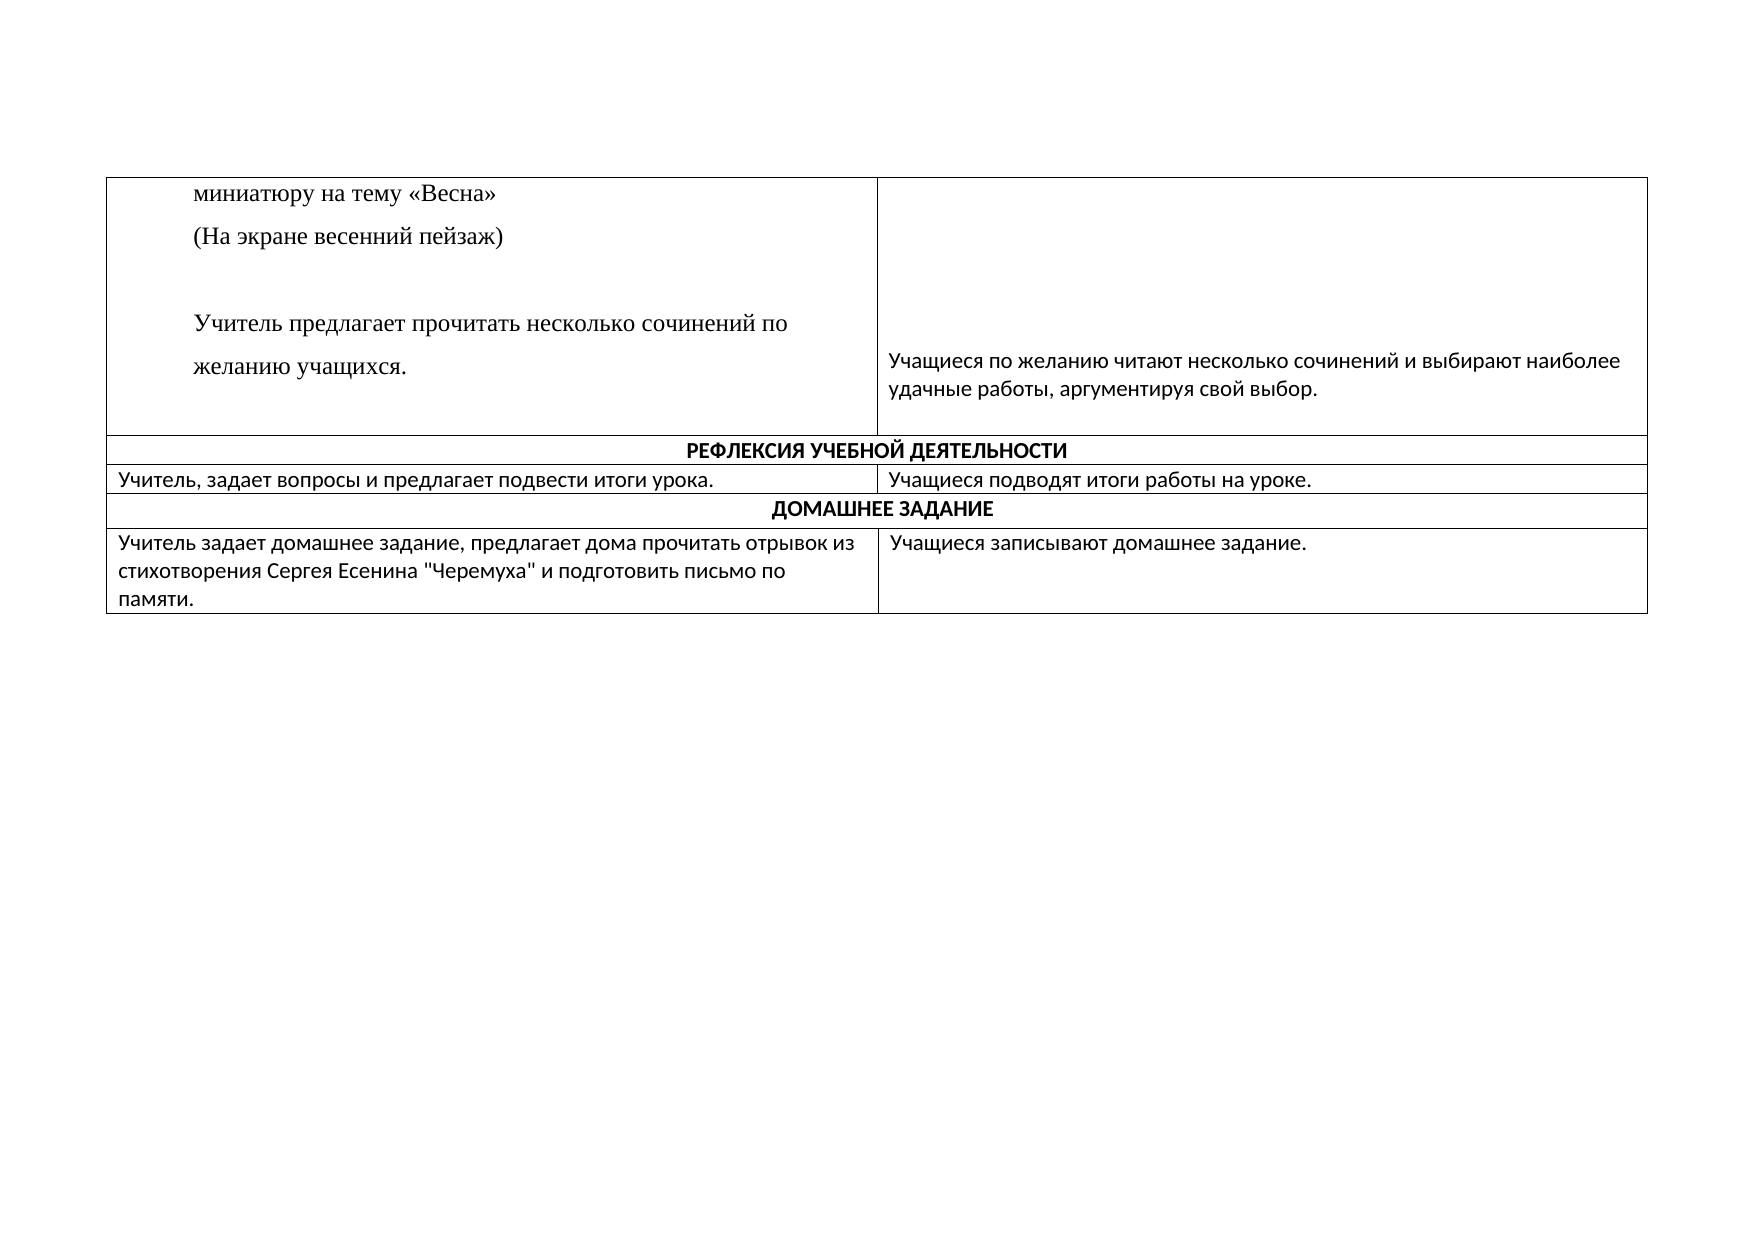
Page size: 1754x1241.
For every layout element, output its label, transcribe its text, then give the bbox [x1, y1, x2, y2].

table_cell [107, 178, 877, 435]
table_cell Учащиеся записывают домашнее задание. [879, 529, 1647, 613]
table_cell ДОМАШНЕЕ ЗАДАНИЕ [107, 494, 1647, 527]
table_cell Учитель, задает вопросы и предлагает подвести итоги урока. [107, 465, 877, 493]
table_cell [878, 178, 1647, 435]
table_cell РЕФЛЕКСИЯ УЧЕБНОЙ ДЕЯТЕЛЬНОСТИ [107, 436, 1647, 464]
table_cell Учитель задает домашнее задание, предлагает дома прочитать отрывок из стихотворения Сергея Есенина "Черемуха" и подготовить письмо по памяти. [107, 529, 878, 613]
table_cell Учащиеся подводят итоги работы на уроке. [878, 465, 1647, 493]
